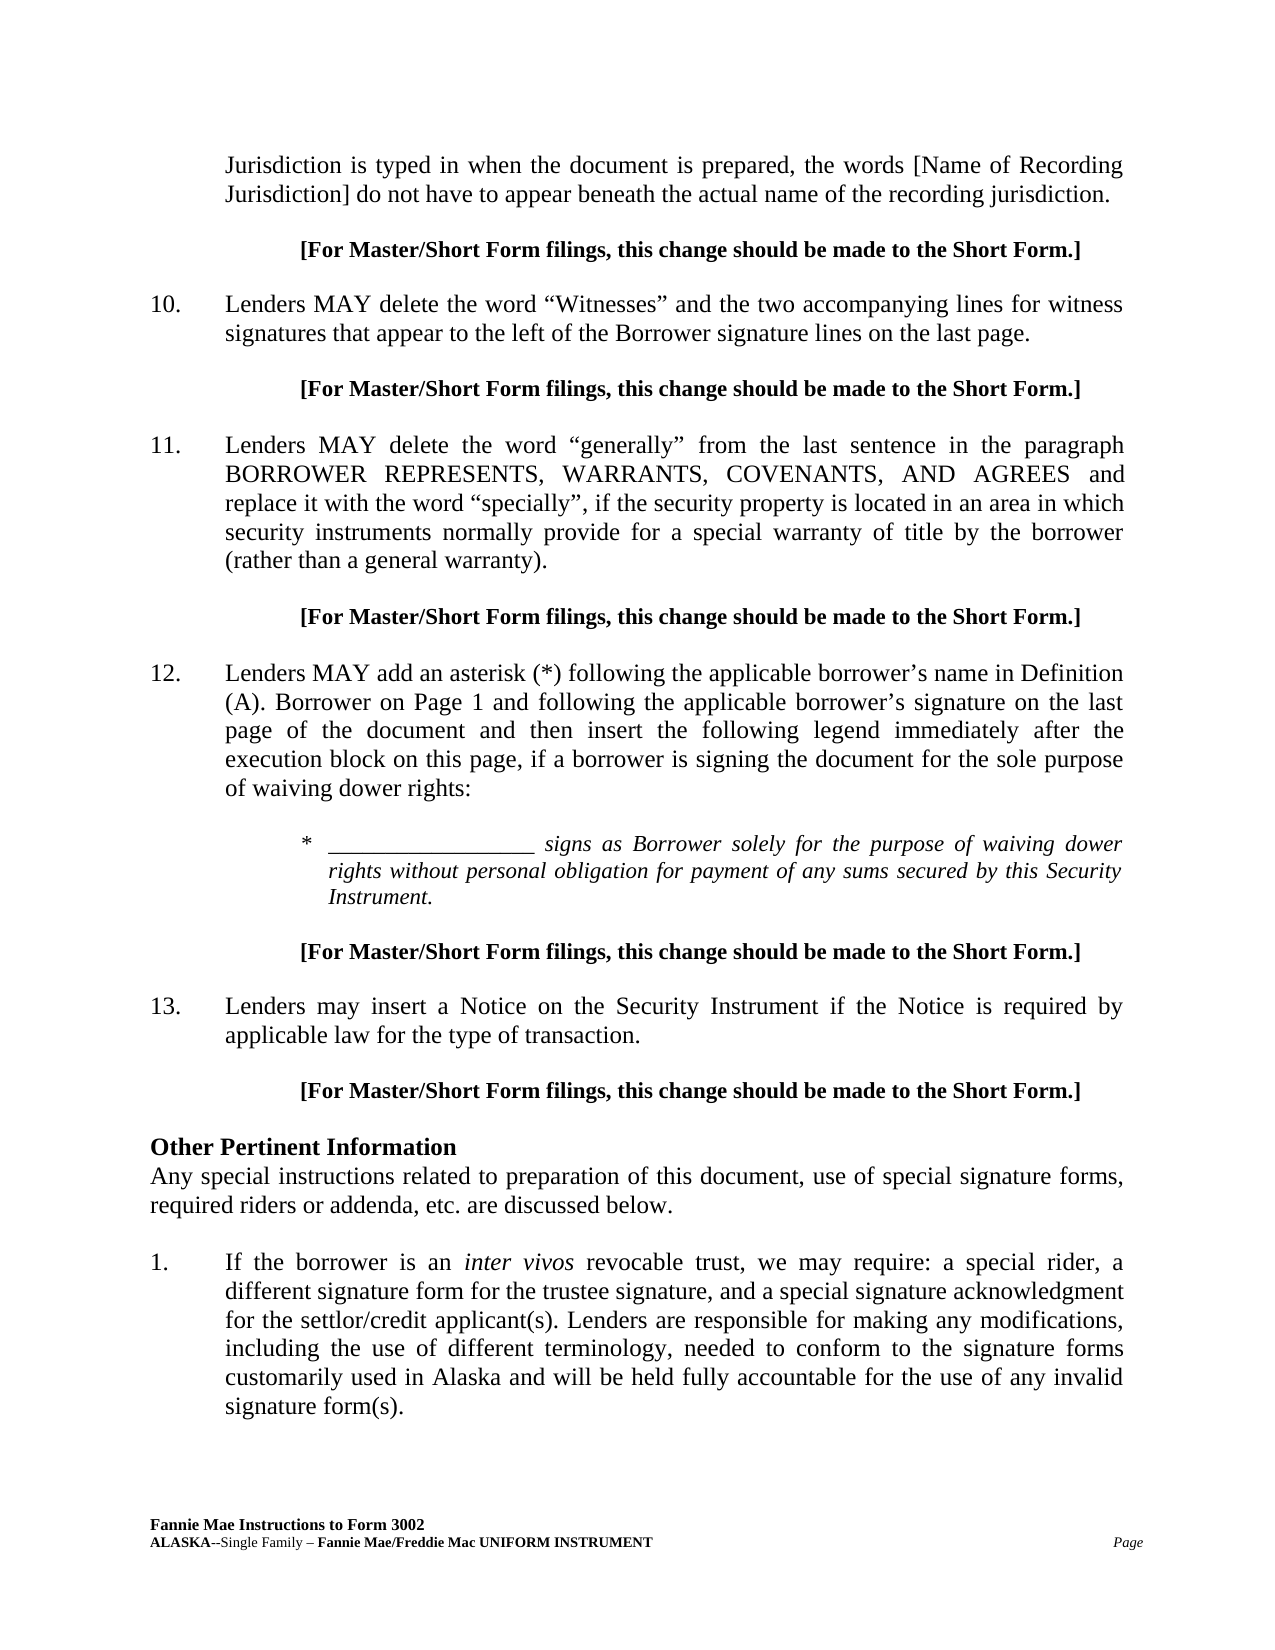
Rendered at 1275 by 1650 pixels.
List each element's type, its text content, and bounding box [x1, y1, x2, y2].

text [For Master/Short Form filings, this change should be made to the Short Form.] [300, 236, 1125, 263]
text [For Master/Short Form filings, this change should be made to the Short Form.] [300, 938, 1125, 964]
text 11. Lenders delete the word “generally” from the last sentence in the paragraph BORROWER REPRESENTS, WARRANTS, COVENANTS, AND AGREES and replace it with the word “specially”, if the security property is located in an area in which security instruments normally provide for a special warranty of title by the borrower (rather than a general warranty). [150, 430, 1125, 574]
text * __________________ signs as Borrower solely for the purpose of waiving dower rights without personal obligation for payment of any sums secured by this Security Instrument. [300, 830, 1125, 909]
text 1. If the borrower is an inter vivos revocable trust, we may require: a special rider, a different signature form for the trustee signature, and a special signature acknowledgment for the settlor/credit applicant(s). Lenders are responsible for making any modifications, including the use of different terminology, needed to conform to the signature forms customarily used in and will be held fully accountable for the use of any invalid signature form(s). [150, 1247, 1125, 1420]
text 10. Lenders delete the word “Witnesses” and the two accompanying lines for witness signatures that appear to the left of the Borrower signature lines on the last page. [150, 289, 1125, 346]
text [For Master/Short Form filings, this change should be made to the Short Form.] [300, 375, 1125, 402]
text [150, 150, 1125, 207]
text [For Master/Short Form filings, this change should be made to the Short Form.] [300, 603, 1125, 629]
text Other Pertinent Information [150, 1132, 1125, 1161]
text 13. Lenders may insert a Notice on the Security Instrument if the Notice is required by applicable law for the type of transaction. [150, 991, 1125, 1048]
text Any special instructions related to preparation of this document, use of special signature forms, required riders or addenda, etc. are discussed below. [150, 1161, 1125, 1218]
text 12. Lenders add an asterisk (*) following the applicable borrower’s name in Definition (A). Borrower on Page 1 and following the applicable borrower’s signature on the last page of the document and then insert the following legend immediately after the execution block on this page, if a borrower is signing the document for the sole purpose of waiving dower rights: [150, 658, 1125, 802]
text [For Master/Short Form filings, this change should be made to the Short Form.] [300, 1077, 1125, 1103]
